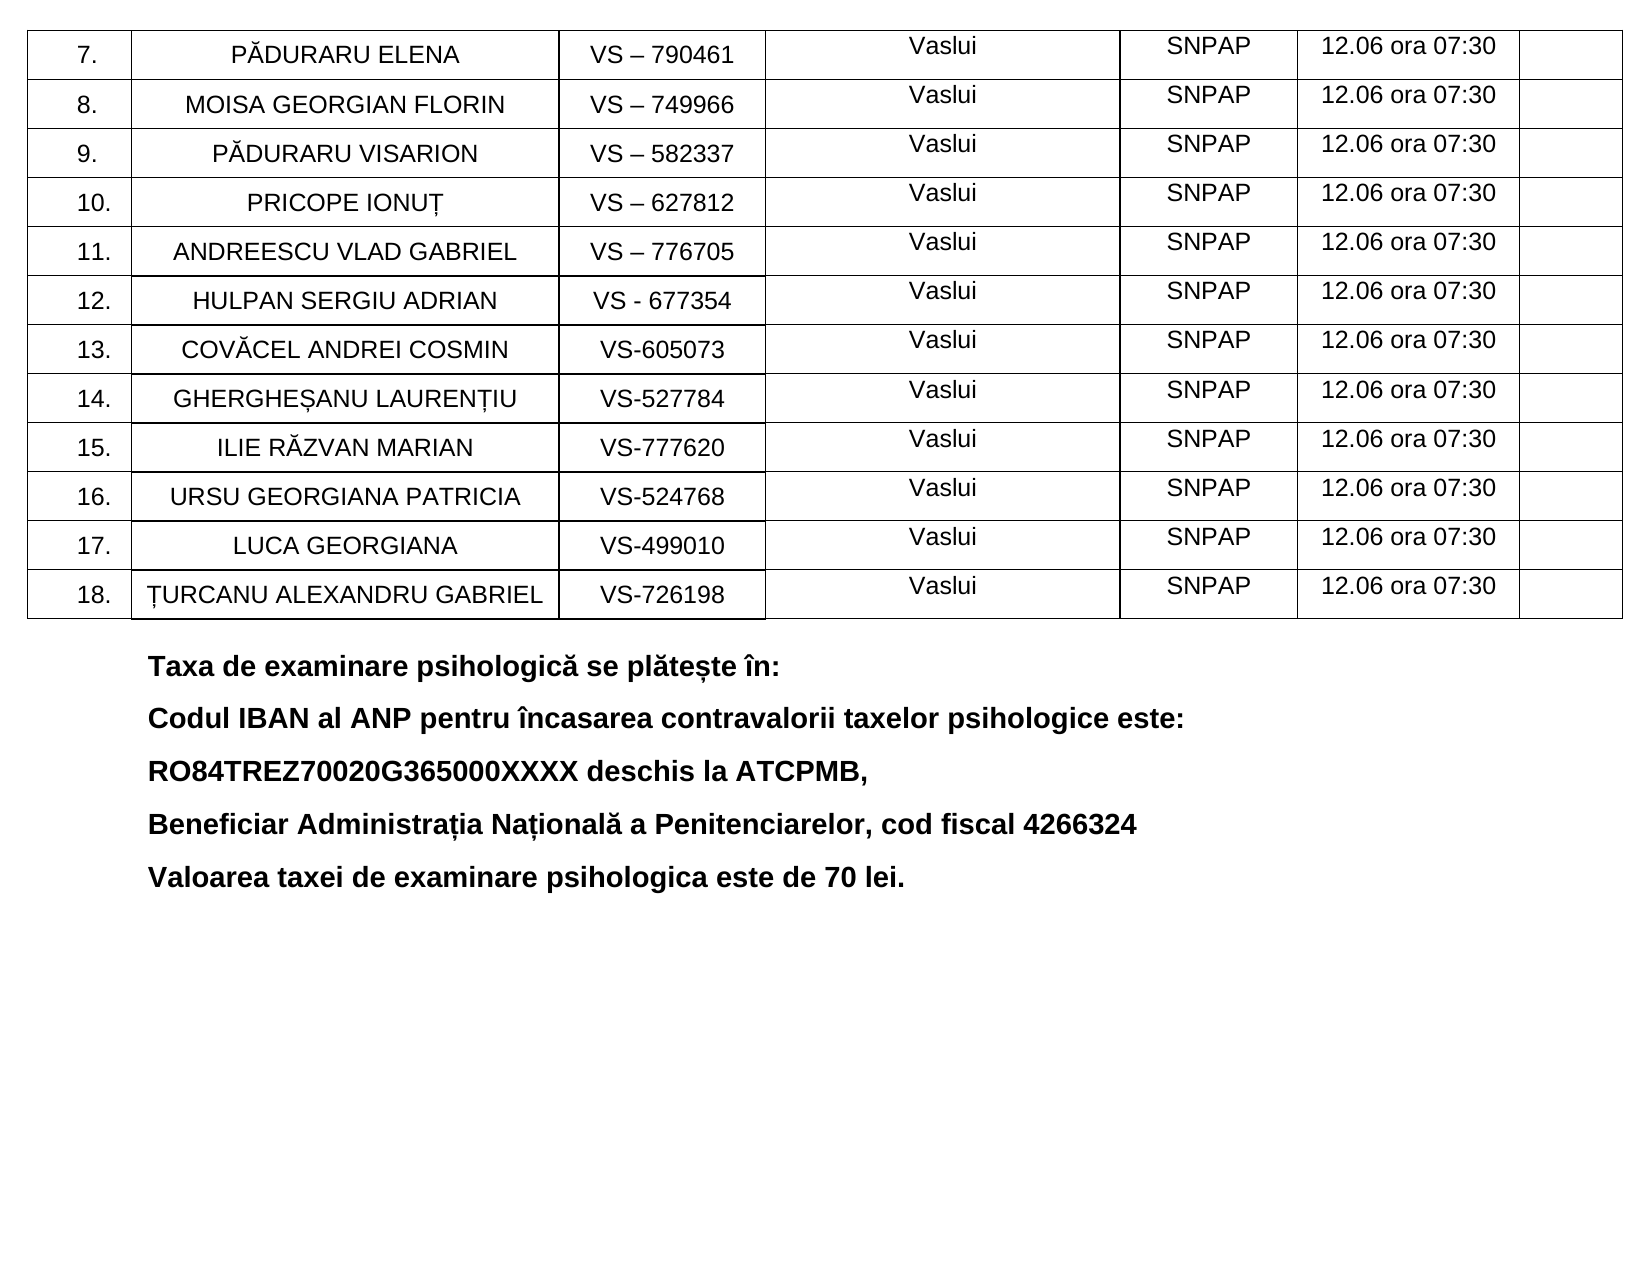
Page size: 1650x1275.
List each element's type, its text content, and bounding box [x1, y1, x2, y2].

table_cell [28, 80, 131, 128]
table_cell ȚURCANU ALEXANDRU GABRIEL [132, 571, 558, 618]
table_cell Vaslui [766, 521, 1119, 569]
table_cell ILIE RĂZVAN MARIAN [132, 424, 558, 471]
text Taxa de examinare psihologică se plătește în: [148, 649, 1502, 682]
table_cell SNPAP [1121, 570, 1297, 618]
table_cell SNPAP [1121, 80, 1297, 128]
table_cell 12.06 ora 07:30 [1298, 374, 1519, 422]
table_cell PĂDURARU VISARION [132, 129, 558, 177]
table_cell VS-726198 [560, 571, 765, 618]
table_cell 12.06 ora 07:30 [1298, 178, 1519, 226]
table_cell 12.06 ora 07:30 [1298, 472, 1519, 520]
table_cell GHERGHEȘANU LAURENȚIU [132, 375, 558, 422]
table_cell [28, 570, 131, 618]
table_cell SNPAP [1121, 178, 1297, 226]
table_cell 12.06 ora 07:30 [1298, 276, 1519, 324]
table_cell VS-527784 [560, 375, 765, 422]
table_cell [1520, 178, 1622, 226]
table_cell [28, 31, 131, 79]
table_cell [28, 276, 131, 324]
table_cell HULPAN SERGIU ADRIAN [132, 277, 558, 324]
table_cell Vaslui [766, 129, 1119, 177]
table_cell [1520, 374, 1622, 422]
table_cell [1520, 31, 1622, 79]
table_cell [1520, 276, 1622, 324]
table_cell 12.06 ora 07:30 [1298, 570, 1519, 618]
table_cell VS – 582337 [560, 129, 765, 177]
table_cell [28, 521, 131, 569]
table_cell [28, 472, 131, 520]
table_cell 12.06 ora 07:30 [1298, 129, 1519, 177]
text RO84TREZ70020G365000XXXX deschis , [148, 754, 1502, 788]
table_cell SNPAP [1121, 129, 1297, 177]
table_cell 12.06 ora 07:30 [1298, 325, 1519, 373]
table_cell Vaslui [766, 472, 1119, 520]
table_cell [1520, 80, 1622, 128]
table_cell PRICOPE IONUȚ [132, 178, 558, 226]
table_cell COVĂCEL ANDREI COSMIN [132, 326, 558, 373]
table_cell 12.06 ora 07:30 [1298, 80, 1519, 128]
table_cell LUCA GEORGIANA [132, 522, 558, 569]
table_cell Vaslui [766, 31, 1119, 79]
table_cell [28, 129, 131, 177]
table_cell SNPAP [1121, 374, 1297, 422]
table_cell 12.06 ora 07:30 [1298, 31, 1519, 79]
table_cell SNPAP [1121, 521, 1297, 569]
table_cell VS – 627812 [560, 178, 765, 226]
table_cell [1520, 129, 1622, 177]
table_cell PĂDURARU ELENA [132, 31, 558, 79]
table_cell SNPAP [1121, 325, 1297, 373]
text Beneficiar Administrația Națională a Penitenciarelor, cod fiscal 4266324 [148, 807, 1502, 841]
table_cell Vaslui [766, 374, 1119, 422]
table_cell [28, 423, 131, 471]
table_cell VS-605073 [560, 326, 765, 373]
table_cell URSU GEORGIANA PATRICIA [132, 473, 558, 520]
table_cell VS - 677354 [560, 277, 765, 324]
table_cell Vaslui [766, 178, 1119, 226]
table_cell VS – 790461 [560, 31, 765, 79]
table_cell 12.06 ora 07:30 [1298, 521, 1519, 569]
table_cell Vaslui [766, 227, 1119, 275]
table_cell VS-777620 [560, 424, 765, 471]
table_cell [28, 227, 131, 275]
table_cell [1520, 472, 1622, 520]
table_cell SNPAP [1121, 227, 1297, 275]
table_cell Vaslui [766, 570, 1119, 618]
table_cell VS – 776705 [560, 227, 765, 275]
table_cell Vaslui [766, 80, 1119, 128]
table_cell SNPAP [1121, 31, 1297, 79]
table_cell Vaslui [766, 276, 1119, 324]
text Codul IBAN al ANP pentru încasarea contravalorii taxelor psihologice este: [148, 701, 1502, 735]
table_cell Vaslui [766, 325, 1119, 373]
table_cell VS – 749966 [560, 80, 765, 128]
table_cell [1520, 423, 1622, 471]
table_cell [1520, 227, 1622, 275]
table_cell VS-499010 [560, 522, 765, 569]
table_cell [28, 325, 131, 373]
table_cell SNPAP [1121, 472, 1297, 520]
table_cell [1520, 570, 1622, 618]
table_cell VS-524768 [560, 473, 765, 520]
table_cell 12.06 ora 07:30 [1298, 423, 1519, 471]
table_cell [28, 374, 131, 422]
table_cell Vaslui [766, 423, 1119, 471]
table_cell ANDREESCU VLAD GABRIEL [132, 227, 558, 275]
table_cell MOISA GEORGIAN FLORIN [132, 80, 558, 128]
table_cell SNPAP [1121, 276, 1297, 324]
table_cell SNPAP [1121, 423, 1297, 471]
table_cell [1520, 325, 1622, 373]
table_cell [1520, 521, 1622, 569]
text Valoarea taxei de examinare psihologica este de 70 lei. [148, 860, 1502, 893]
table_cell 12.06 ora 07:30 [1298, 227, 1519, 275]
table_cell [28, 178, 131, 226]
